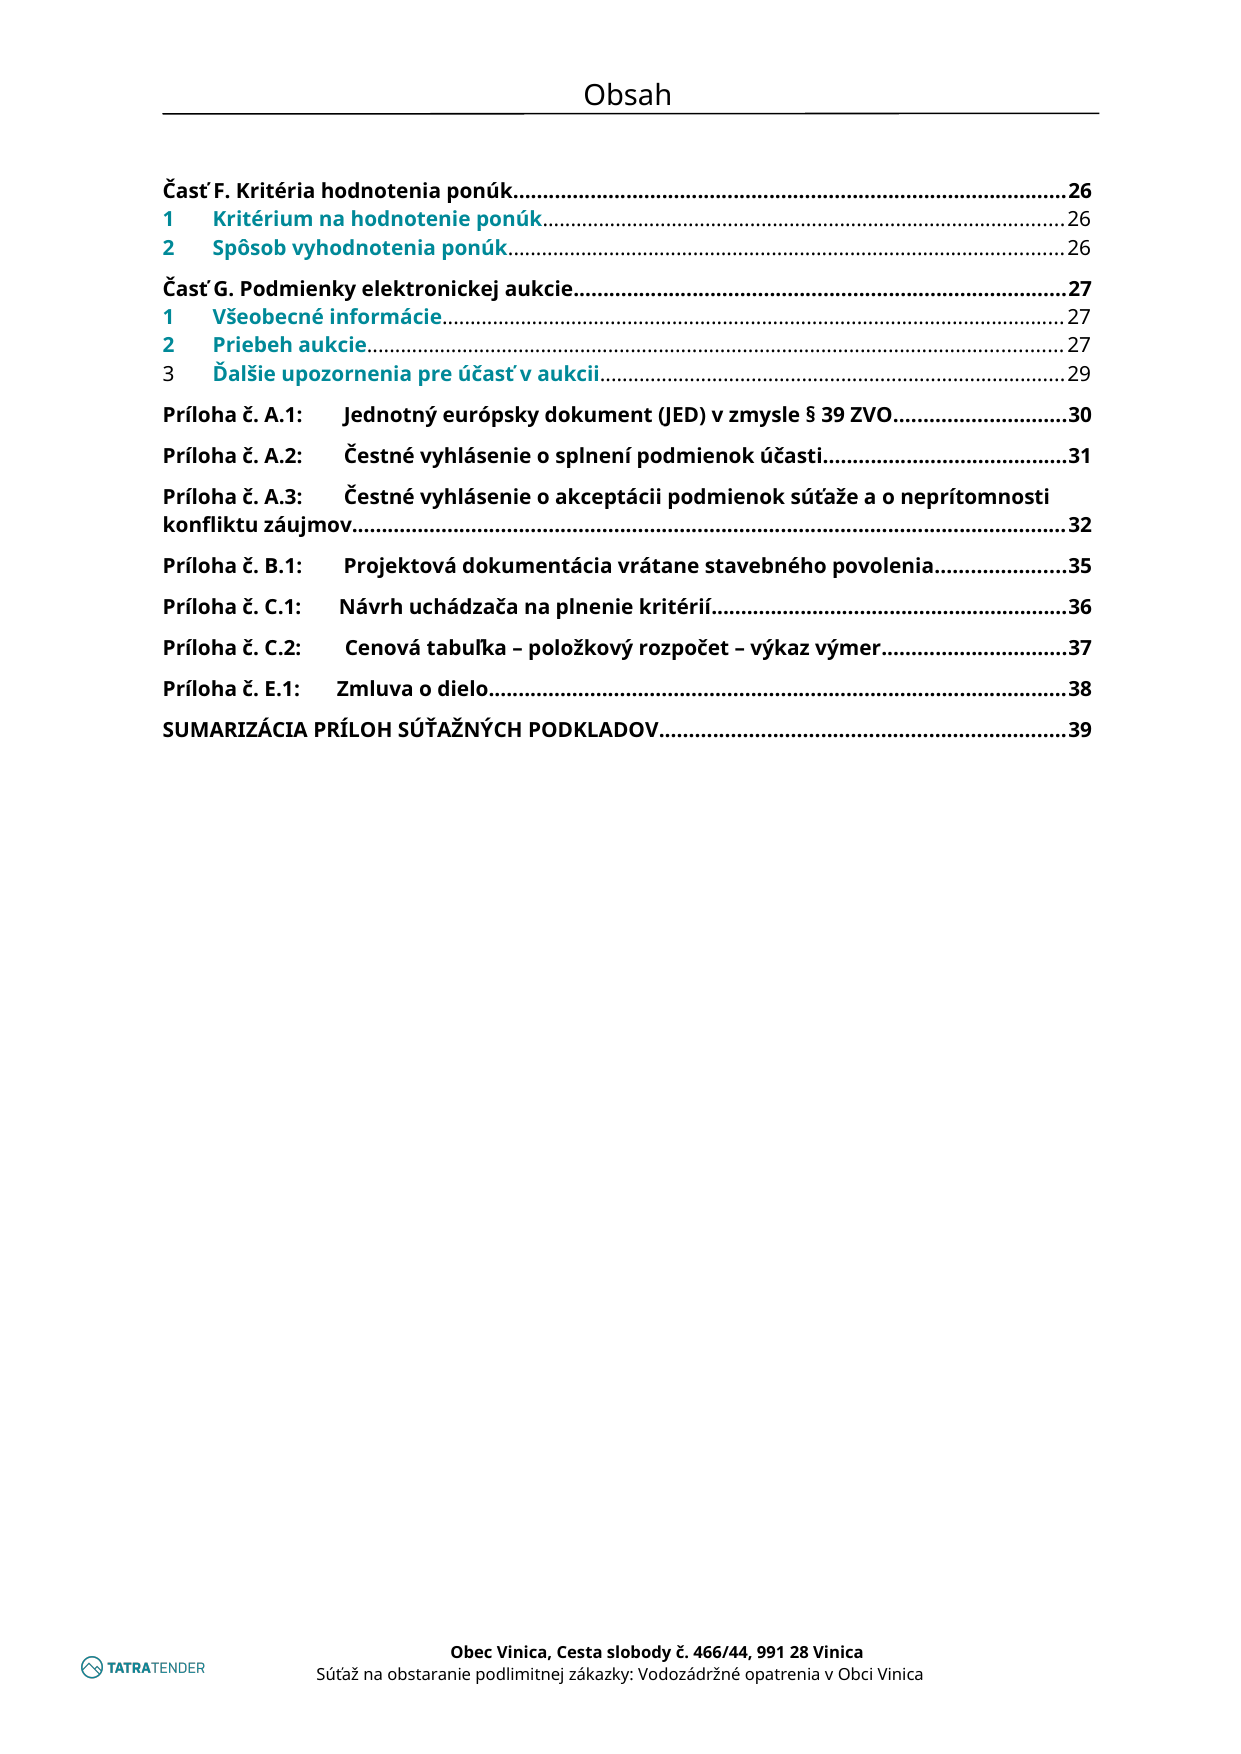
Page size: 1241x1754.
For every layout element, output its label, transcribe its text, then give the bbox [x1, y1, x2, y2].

text Príloha č. A.2: Čestné vyhlásenie o splnení podmienok účasti 31 [162, 441, 1093, 469]
text Časť G. Podmienky elektronickej aukcie 27 [162, 274, 1093, 302]
picture [75, 1645, 215, 1688]
text Príloha č. B.1: Projektová dokumentácia vrátane stavebného povolenia 35 [162, 551, 1093, 579]
text Príloha č. A.3: Čestné vyhlásenie o akceptácii podmienok súťaže a o neprítomnosti konfliktu záujmov 32 [162, 482, 1093, 539]
text SUMARIZÁCIA PRÍLOH SÚŤAŽNÝCH PODKLADOV 39 [162, 715, 1093, 743]
text 3 Ďalšie upozornenia pre účasť v aukcii 29 [162, 359, 1093, 387]
text 1 Všeobecné informácie 27 [162, 302, 1093, 331]
text Príloha č. C.2: Cenová tabuľka – položkový rozpočet – výkaz výmer 37 [162, 633, 1093, 661]
text 2 Spôsob vyhodnotenia ponúk 26 [162, 233, 1093, 261]
text Príloha č. C.1: Návrh uchádzača na plnenie kritérií 36 [162, 592, 1093, 621]
text Príloha č. E.1: Zmluva o dielo 38 [162, 674, 1093, 702]
text 1 Kritérium na hodnotenie ponúk 26 [162, 204, 1093, 233]
text Príloha č. A.1: Jednotný európsky dokument (JED) v zmysle § 39 ZVO 30 [162, 400, 1093, 428]
text Časť F. Kritéria hodnotenia ponúk 26 [162, 176, 1093, 204]
text 2 Priebeh aukcie 27 [162, 331, 1093, 359]
